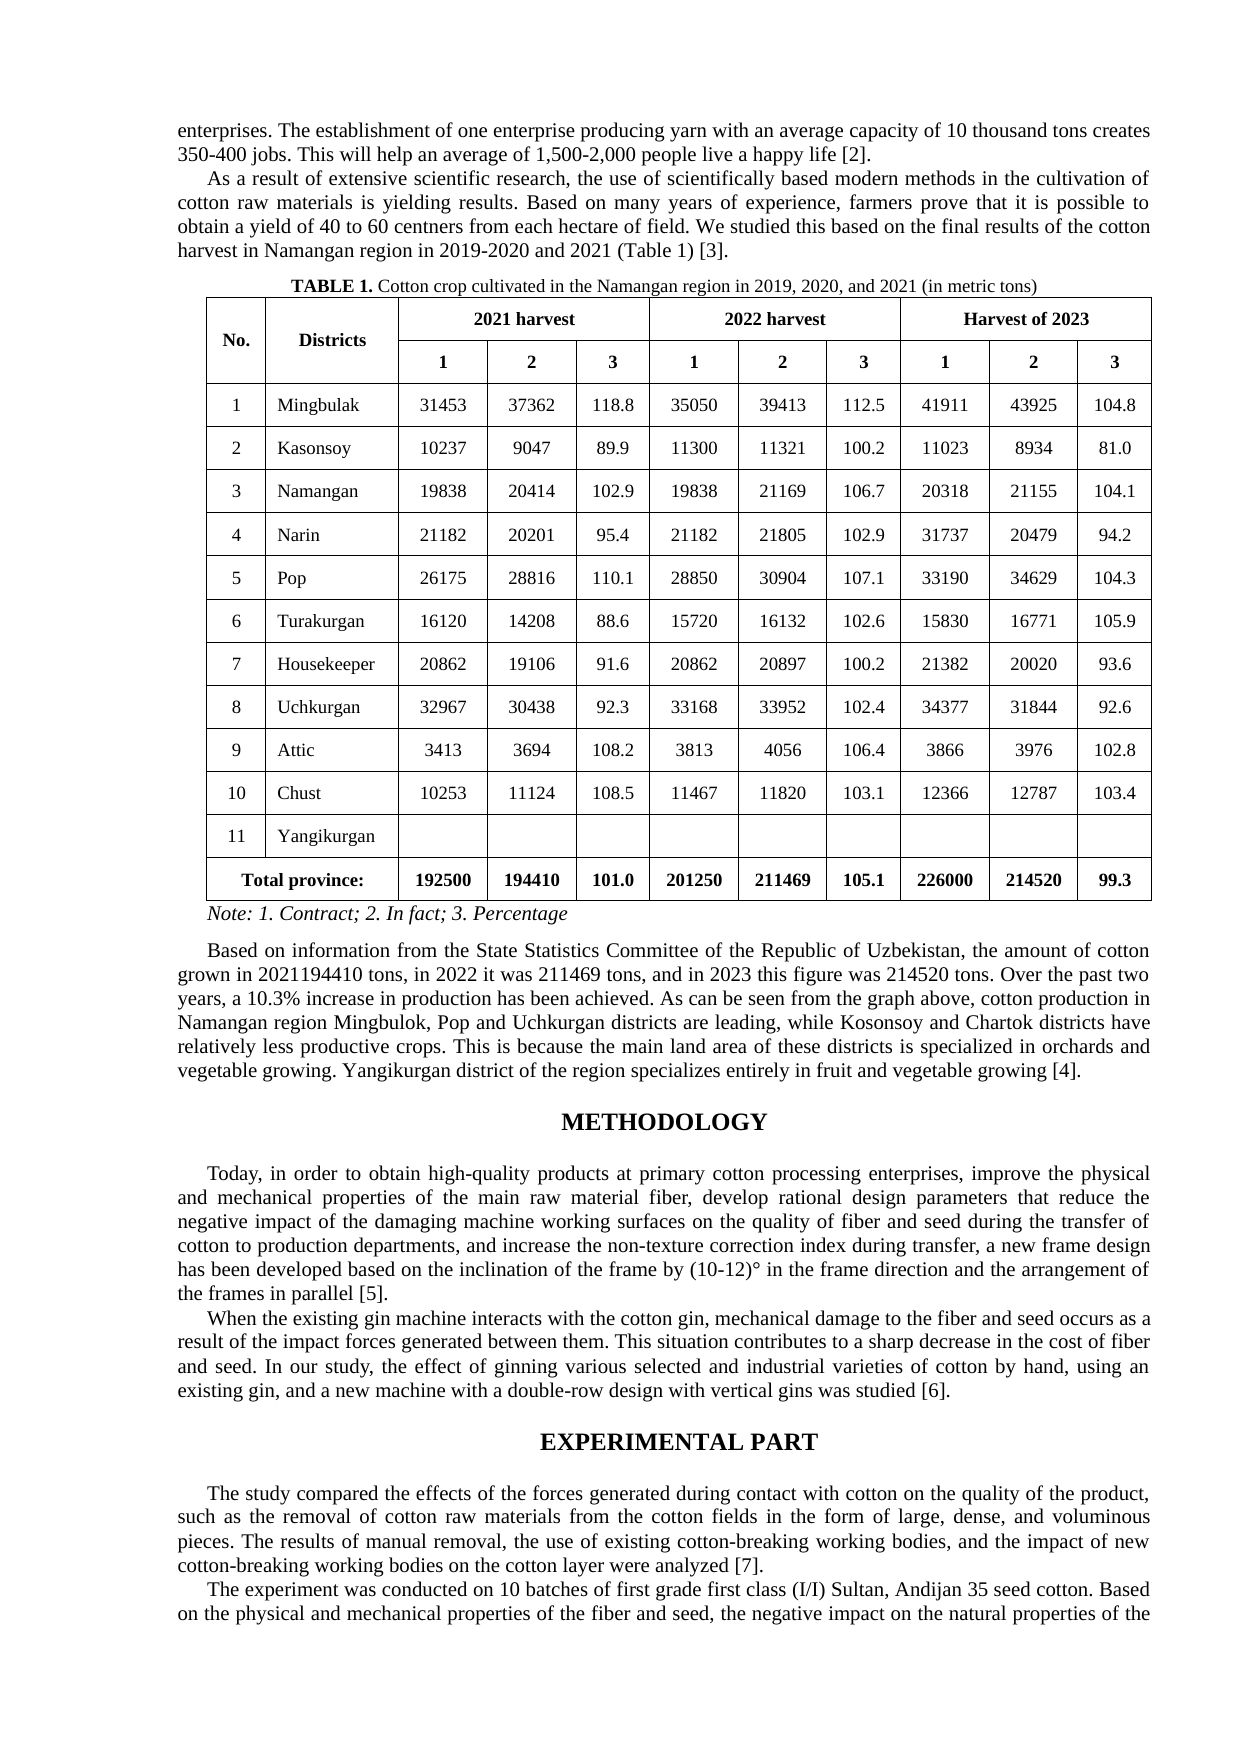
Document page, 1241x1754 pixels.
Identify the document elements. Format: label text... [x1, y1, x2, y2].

table_cell 33168 [650, 686, 738, 728]
table_cell 26175 [399, 556, 487, 598]
table_cell 20414 [488, 470, 576, 512]
table_cell 8934 [990, 427, 1077, 469]
table_cell 101.0 [577, 858, 649, 900]
table_cell [650, 815, 738, 857]
table_cell 108.5 [577, 772, 649, 814]
text The study compared the effects of the forces generated during contact with cotton on the quality of the product, such as the removal of cotton raw materials from the cotton fields in the form of large, dense, and voluminous pieces. The results of manual removal, the use of existing cotton-breaking working bodies, and the impact of new cotton-breaking working bodies on the cotton layer were analyzed [7]. [177, 1480, 1152, 1577]
table_cell 192500 [399, 858, 487, 900]
table_cell Narin [266, 513, 398, 555]
table_cell [399, 815, 487, 857]
table_cell 102.9 [827, 513, 900, 555]
table_cell 19106 [488, 643, 576, 685]
table_cell 16132 [739, 600, 826, 642]
table_header Harvest of 2023 [901, 298, 1151, 340]
table_cell 6 [207, 600, 265, 642]
table_cell 10 [207, 772, 265, 814]
table_cell 103.1 [827, 772, 900, 814]
table_cell Yangikurgan [266, 815, 398, 857]
table_cell 20318 [901, 470, 989, 512]
table_cell 226000 [901, 858, 989, 900]
table_cell 15720 [650, 600, 738, 642]
table_cell 3 [577, 341, 649, 383]
table_cell 11300 [650, 427, 738, 469]
table_header Districts [266, 298, 398, 383]
table_cell 33952 [739, 686, 826, 728]
table_cell 35050 [650, 384, 738, 426]
table_cell 31737 [901, 513, 989, 555]
table_cell 20862 [399, 643, 487, 685]
table_cell 2 [207, 427, 265, 469]
text Note: 1. Contract; 2. In fact; 3. Percentage [177, 901, 1152, 925]
table_cell 3976 [990, 729, 1077, 771]
table_cell 21382 [901, 643, 989, 685]
table_header 2022 harvest [650, 298, 900, 340]
text TABLE 1. Cotton crop cultivated in the Namangan region in 2019, 2020, and 2021 (in metric tons) [177, 275, 1152, 297]
table_header 2021 harvest [399, 298, 649, 340]
table_cell 106.4 [827, 729, 900, 771]
table_cell 32967 [399, 686, 487, 728]
table_cell Mingbulak [266, 384, 398, 426]
table_cell 1 [399, 341, 487, 383]
table_cell [577, 815, 649, 857]
table_cell Chust [266, 772, 398, 814]
text Based on information from the State Statistics Committee of the Republic of Uzbekistan, the amount of cotton grown in 2021194410 tons, in 2022 it was 211469 tons, and in 2023 this figure was 214520 tons. Over the past two years, a 10.3% increase in production has been achieved. As can be seen from the graph above, cotton production in Namangan region Mingbulok, Pop and Uchkurgan districts are leading, while Kosonsoy and Chartok districts have relatively less productive crops. This is because the main land area of these districts is specialized in orchards and vegetable growing. Yangikurgan district of the region specializes entirely in fruit and vegetable growing [4]. [177, 938, 1152, 1082]
table_cell 92.6 [1078, 686, 1151, 728]
table_cell 99.3 [1078, 858, 1151, 900]
table_cell 12787 [990, 772, 1077, 814]
table_cell 95.4 [577, 513, 649, 555]
table_cell [1078, 815, 1151, 857]
table_cell 110.1 [577, 556, 649, 598]
table_cell 211469 [739, 858, 826, 900]
table_cell 2 [990, 341, 1077, 383]
table_cell 107.1 [827, 556, 900, 598]
table_cell 21805 [739, 513, 826, 555]
table_cell Housekeeper [266, 643, 398, 685]
table_cell 16771 [990, 600, 1077, 642]
table_cell 14208 [488, 600, 576, 642]
table_cell Turakurgan [266, 600, 398, 642]
table_cell 103.4 [1078, 772, 1151, 814]
table_cell 2 [488, 341, 576, 383]
table_cell [739, 815, 826, 857]
table_cell 10253 [399, 772, 487, 814]
table_cell 11 [207, 815, 265, 857]
table_cell 28816 [488, 556, 576, 598]
table_cell 30904 [739, 556, 826, 598]
table_cell 21155 [990, 470, 1077, 512]
table_cell 93.6 [1078, 643, 1151, 685]
table_cell 88.6 [577, 600, 649, 642]
table_cell 106.7 [827, 470, 900, 512]
text As a result of extensive scientific research, the use of scientifically based modern methods in the cultivation of cotton raw materials is yielding results. Based on many years of experience, farmers prove that it is possible to obtain a yield of 40 to 60 centners from each hectare of field. We studied this based on the final results of the cotton harvest in Namangan region in 2019-2020 and 2021 (Table 1) [3]. [177, 166, 1152, 262]
table_cell 108.2 [577, 729, 649, 771]
table_cell 2 [739, 341, 826, 383]
table_cell 11023 [901, 427, 989, 469]
table_cell 34629 [990, 556, 1077, 598]
text Today, in order to obtain high-quality products at primary cotton processing enterprises, improve the physical and mechanical properties of the main raw material fiber, develop rational design parameters that reduce the negative impact of the damaging machine working surfaces on the quality of fiber and seed during the transfer of cotton to production departments, and increase the non-texture correction index during transfer, a new frame design has been developed based on the inclination of the frame by (10-12)° in the frame direction and the arrangement of the frames in parallel [5]. [177, 1161, 1152, 1305]
table_cell 4056 [739, 729, 826, 771]
table_cell 102.9 [577, 470, 649, 512]
table_cell 21182 [650, 513, 738, 555]
table_cell 20201 [488, 513, 576, 555]
table_cell 118.8 [577, 384, 649, 426]
table_cell [488, 815, 576, 857]
table_cell 11820 [739, 772, 826, 814]
table_cell 8 [207, 686, 265, 728]
table_cell 19838 [650, 470, 738, 512]
table_cell 81.0 [1078, 427, 1151, 469]
table_cell 39413 [739, 384, 826, 426]
table_cell Uchkurgan [266, 686, 398, 728]
table_cell 102.4 [827, 686, 900, 728]
table_cell Namangan [266, 470, 398, 512]
table_cell 104.3 [1078, 556, 1151, 598]
table_cell [827, 815, 900, 857]
table_cell 214520 [990, 858, 1077, 900]
table_cell 1 [901, 341, 989, 383]
table_cell 15830 [901, 600, 989, 642]
table_cell 3 [1078, 341, 1151, 383]
table_cell 100.2 [827, 643, 900, 685]
table_cell 3694 [488, 729, 576, 771]
table_cell Total province: [207, 858, 398, 900]
text METHODOLOGY [177, 1107, 1152, 1136]
table_cell 21182 [399, 513, 487, 555]
table_cell 16120 [399, 600, 487, 642]
table_cell 30438 [488, 686, 576, 728]
table_cell 194410 [488, 858, 576, 900]
table_cell Pop [266, 556, 398, 598]
table_cell 3866 [901, 729, 989, 771]
text EXPERIMENTAL PART [177, 1427, 1152, 1455]
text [177, 1577, 1152, 1625]
table_cell 1 [207, 384, 265, 426]
table_cell 21169 [739, 470, 826, 512]
table_cell [990, 815, 1077, 857]
table_cell 104.8 [1078, 384, 1151, 426]
table_cell 20862 [650, 643, 738, 685]
table_cell 11467 [650, 772, 738, 814]
table_cell Kasonsoy [266, 427, 398, 469]
table_cell 19838 [399, 470, 487, 512]
table_cell 7 [207, 643, 265, 685]
table_cell 9 [207, 729, 265, 771]
table_cell 20020 [990, 643, 1077, 685]
table_cell 1 [650, 341, 738, 383]
table_cell 3 [207, 470, 265, 512]
table_cell 3 [827, 341, 900, 383]
table_cell [901, 815, 989, 857]
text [177, 118, 1152, 166]
table_cell 9047 [488, 427, 576, 469]
text When the existing gin machine interacts with the cotton gin, mechanical damage to the fiber and seed occurs as a result of the impact forces generated between them. This situation contributes to a sharp decrease in the cost of fiber and seed. In our study, the effect of ginning various selected and industrial varieties of cotton by hand, using an existing gin, and a new machine with a double-row design with vertical gins was studied [6]. [177, 1305, 1152, 1402]
table_cell 31844 [990, 686, 1077, 728]
table_cell 105.1 [827, 858, 900, 900]
table_cell 41911 [901, 384, 989, 426]
table_cell 112.5 [827, 384, 900, 426]
table_cell 102.6 [827, 600, 900, 642]
table_cell 28850 [650, 556, 738, 598]
table_cell 11124 [488, 772, 576, 814]
table_cell 34377 [901, 686, 989, 728]
table_cell 89.9 [577, 427, 649, 469]
table_cell 102.8 [1078, 729, 1151, 771]
table_cell 20897 [739, 643, 826, 685]
table_cell Attic [266, 729, 398, 771]
table_cell 31453 [399, 384, 487, 426]
table_cell 3413 [399, 729, 487, 771]
table_cell 91.6 [577, 643, 649, 685]
table_cell 94.2 [1078, 513, 1151, 555]
table_cell 3813 [650, 729, 738, 771]
table_header No. [207, 298, 265, 383]
table_cell 12366 [901, 772, 989, 814]
table_cell 4 [207, 513, 265, 555]
table_cell 43925 [990, 384, 1077, 426]
table_cell 10237 [399, 427, 487, 469]
table_cell 105.9 [1078, 600, 1151, 642]
table_cell 11321 [739, 427, 826, 469]
table_cell 100.2 [827, 427, 900, 469]
table_cell 37362 [488, 384, 576, 426]
table_cell 104.1 [1078, 470, 1151, 512]
table_cell 5 [207, 556, 265, 598]
table_cell 92.3 [577, 686, 649, 728]
table_cell 201250 [650, 858, 738, 900]
table_cell 33190 [901, 556, 989, 598]
table_cell 20479 [990, 513, 1077, 555]
